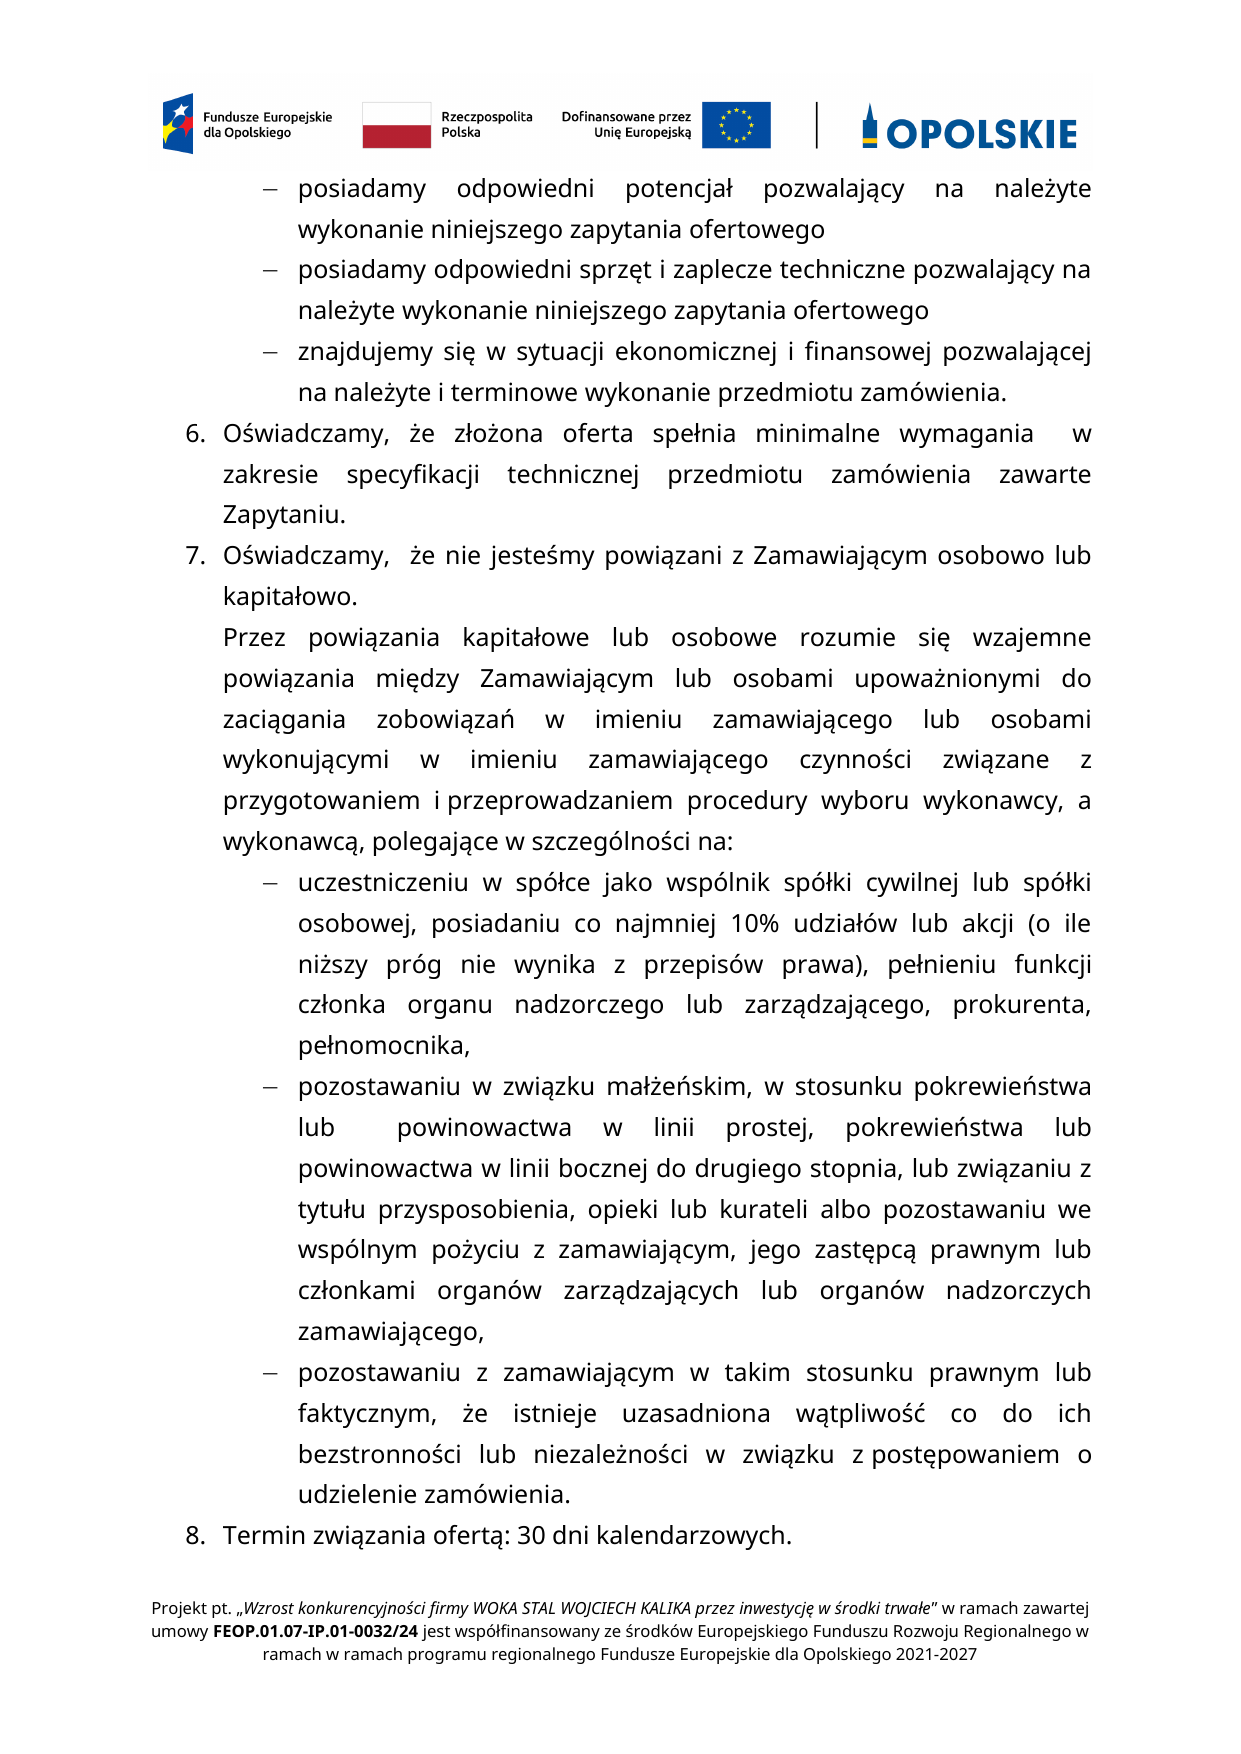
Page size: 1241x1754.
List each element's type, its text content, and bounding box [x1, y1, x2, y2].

text Przez powiązania kapitałowe lub osobowe rozumie się wzajemne powiązania między Zamawiającym lub osobami upoważnionymi do zaciągania zobowiązań w imieniu zamawiającego lub osobami wykonującymi w imieniu zamawiającego czynności związane z przygotowaniem i przeprowadzaniem procedury wyboru wykonawcy, a wykonawcą, polegające w szczególności na: [223, 620, 1093, 858]
list posiadamy odpowiedni sprzęt i zaplecze techniczne pozwalający na należyte wykonanie niniejszego zapytania ofertowego [260, 252, 1093, 327]
list znajdujemy się w sytuacji ekonomicznej i finansowej pozwalającej na należyte i terminowe wykonanie przedmiotu zamówienia. [260, 334, 1093, 409]
list uczestniczeniu w spółce jako wspólnik spółki cywilnej lub spółki osobowej, posiadaniu co najmniej 10% udziałów lub akcji (o ile niższy próg nie wynika z przepisów prawa), pełnieniu funkcji członka organu nadzorczego lub zarządzającego, prokurenta, pełnomocnika, [260, 865, 1093, 1062]
list Termin związania ofertą: 30 dni kalendarzowych. [185, 1518, 1093, 1552]
list Oświadczamy, że nie jesteśmy powiązani z Zamawiającym osobowo lub kapitałowo. [185, 538, 1093, 613]
list pozostawaniu w związku małżeńskim, w stosunku pokrewieństwa lub powinowactwa w linii prostej, pokrewieństwa lub powinowactwa w linii bocznej do drugiego stopnia, lub związaniu z tytułu przysposobienia, opieki lub kurateli albo pozostawaniu we wspólnym pożyciu z zamawiającym, jego zastępcą prawnym lub członkami organów zarządzających lub organów nadzorczych zamawiającego, [260, 1069, 1093, 1348]
list Oświadczamy, że złożona oferta spełnia minimalne wymagania w zakresie specyfikacji technicznej przedmiotu zamówienia zawarte Zapytaniu. [185, 416, 1093, 531]
list posiadamy odpowiedni potencjał pozwalający na należyte wykonanie niniejszego zapytania ofertowego [260, 171, 1093, 245]
list pozostawaniu z zamawiającym w takim stosunku prawnym lub faktycznym, że istnieje uzasadniona wątpliwość co do ich bezstronności lub niezależności w związku z postępowaniem o udzielenie zamówienia. [260, 1355, 1093, 1511]
picture [147, 73, 1093, 171]
